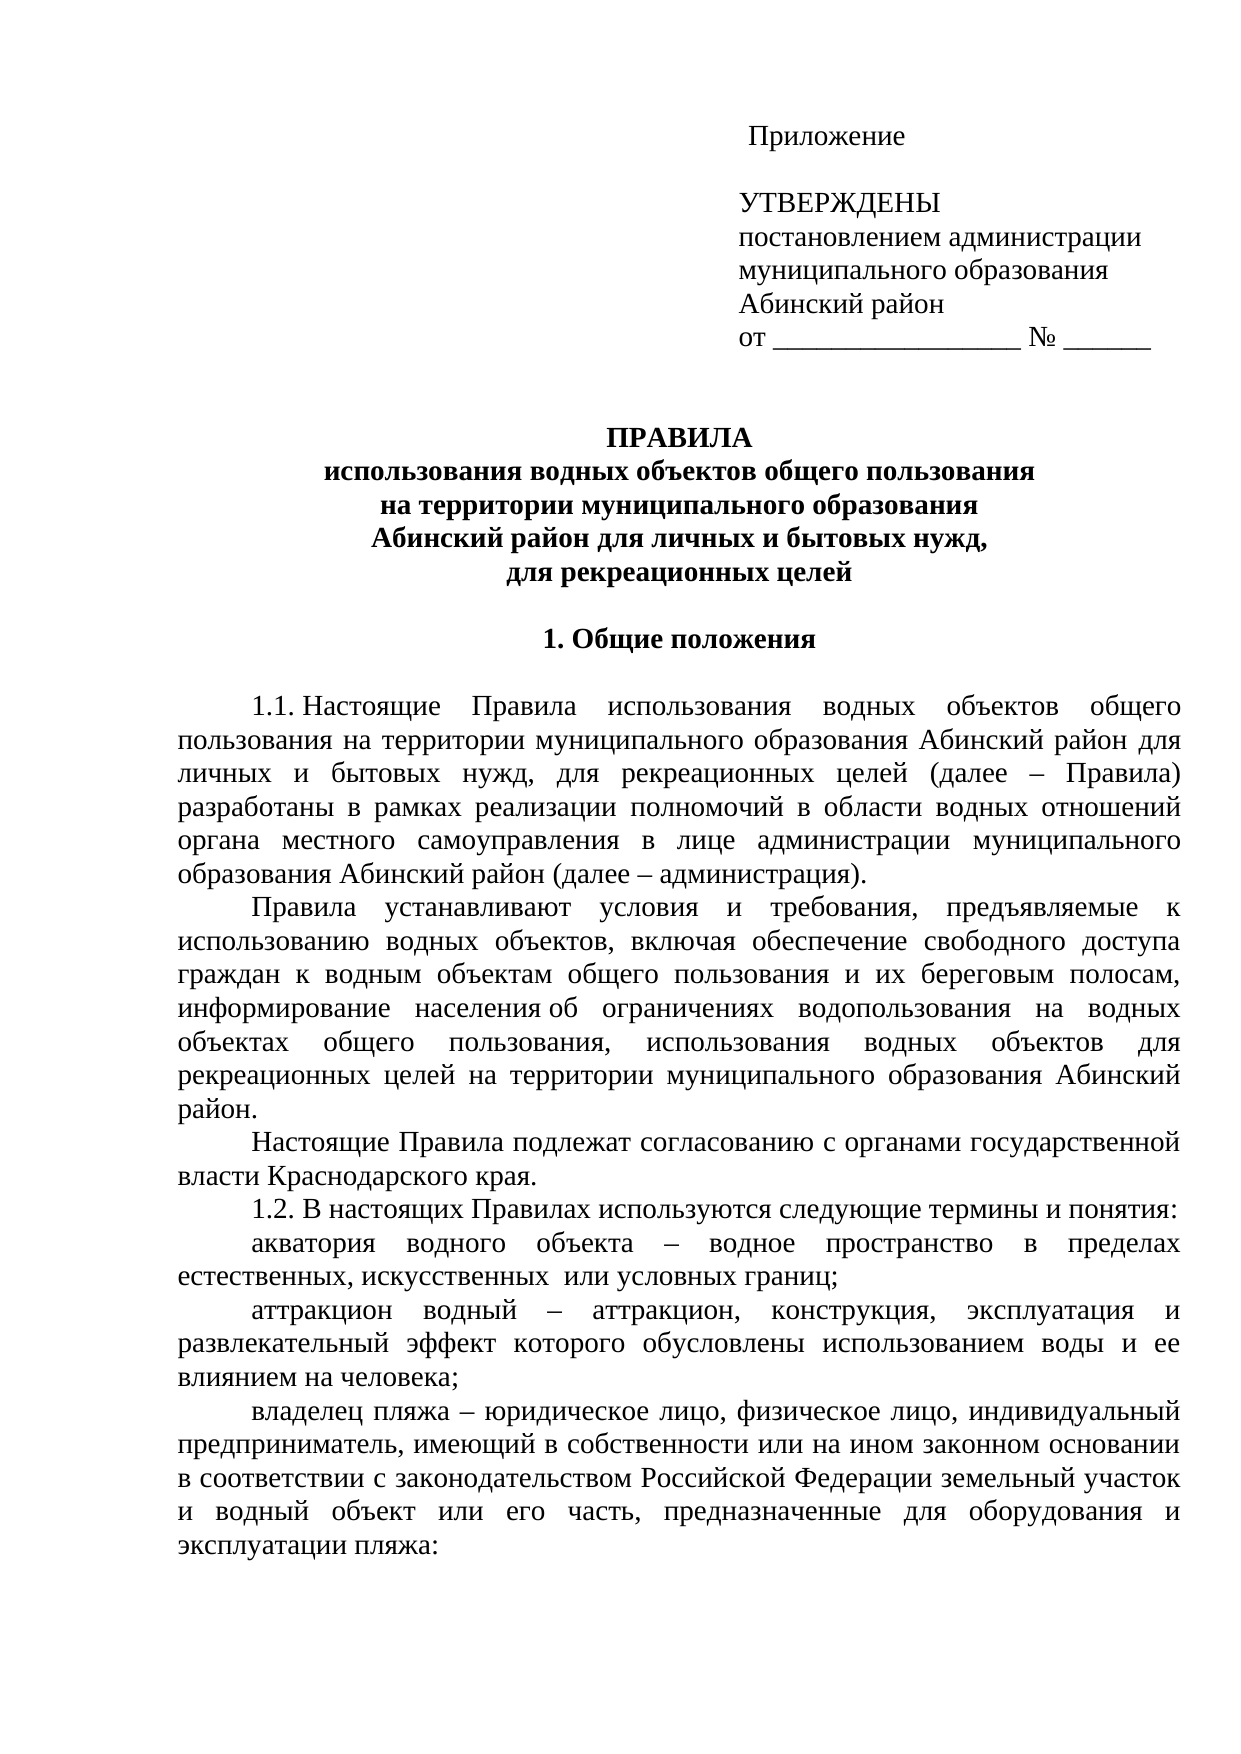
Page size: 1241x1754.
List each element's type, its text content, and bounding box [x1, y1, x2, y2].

text от _________________ № ______ [738, 319, 1181, 353]
text муниципального образования [738, 252, 1181, 286]
text владелец пляжа – юридическое лицо, физическое лицо, индивидуальный предприниматель, имеющий в собственности или на ином законном основании в соответствии с законодательством Российской Федерации земельный участок и водный объект или его часть, предназначенные для оборудования и эксплуатации пляжа: [177, 1393, 1181, 1560]
text аттракцион водный – аттракцион, конструкция, эксплуатация и развлекательный эффект которого обусловлены использованием воды и ее влиянием на человека; [177, 1292, 1181, 1393]
text Абинский район [738, 286, 1181, 319]
text использования водных объектов общего пользования [177, 453, 1181, 487]
text 1.1. Настоящие Правила использования водных объектов общего пользования на территории муниципального образования Абинский район для личных и бытовых нужд, для рекреационных целей (далее – Правила) разработаны в рамках реализации полномочий в области водных отношений органа местного самоуправления в лице администрации муниципального образования Абинский район (далее – администрация). [177, 688, 1181, 889]
text Абинский район для личных и бытовых нужд, [177, 521, 1181, 554]
text Настоящие Правила подлежат согласованию с органами государственной власти Краснодарского края. [177, 1124, 1181, 1191]
text 1. Общие положения [177, 621, 1181, 655]
text на территории муниципального образования [177, 487, 1181, 521]
text для рекреационных целей [177, 554, 1181, 588]
text УТВЕРЖДЕНЫ [738, 185, 1181, 219]
text Правила устанавливают условия и требования, предъявляемые к использованию водных объектов, включая обеспечение свободного доступа граждан к водным объектам общего пользования и их береговым полосам, информирование населения об ограничениях водопользования на водных объектах общего пользования, использования водных объектов для рекреационных целей на территории муниципального образования Абинский район. [177, 889, 1181, 1124]
text 1.2. В настоящих Правилах используются следующие термины и понятия: [177, 1191, 1181, 1225]
text постановлением администрации [738, 219, 1181, 252]
text Приложение [177, 118, 1181, 152]
text ПРАВИЛА [177, 420, 1181, 453]
text акватория водного объекта – водное пространство в пределах естественных, искусственных или условных границ; [177, 1225, 1181, 1292]
